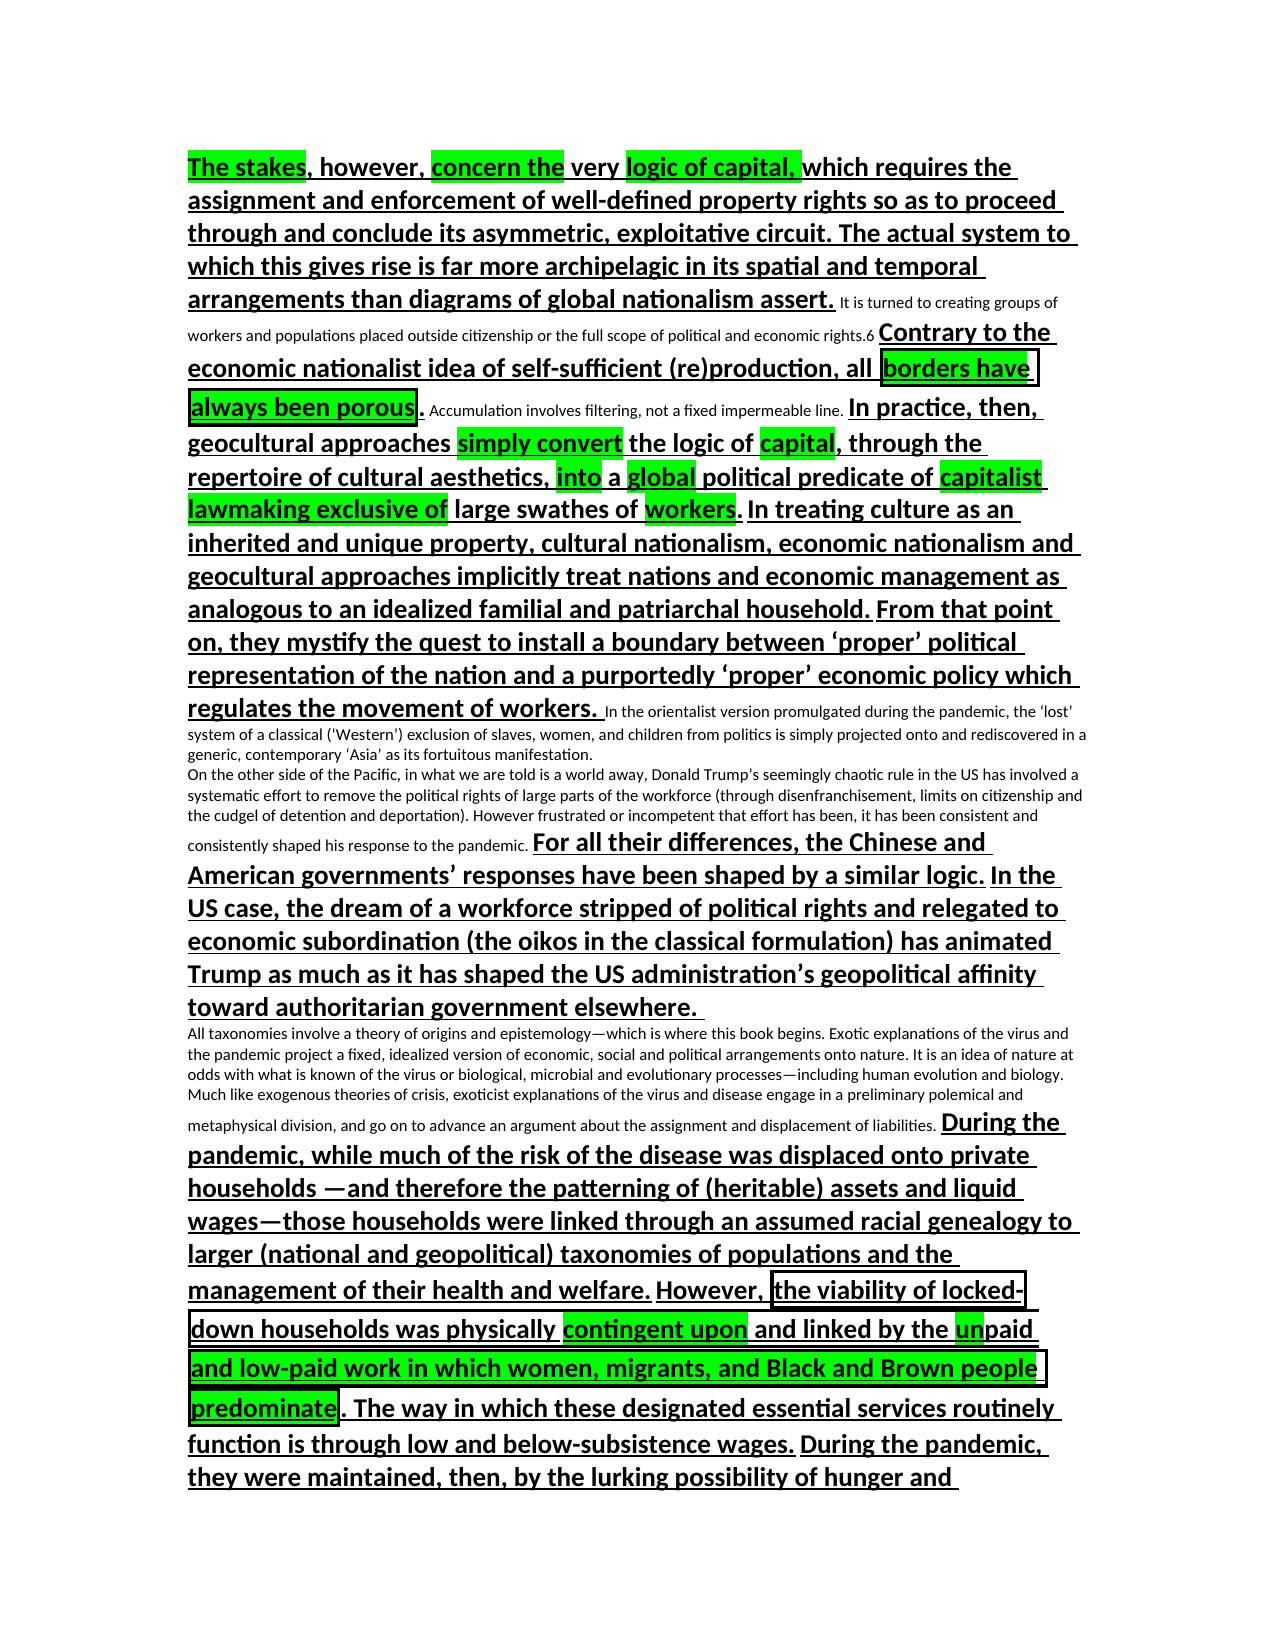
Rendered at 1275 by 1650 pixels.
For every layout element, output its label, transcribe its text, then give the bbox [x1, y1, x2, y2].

text On the other side of the Pacific, in what we are told is a world away, Donald Trump’s seemingly chaotic rule in the US has involved a systematic effort to remove the political rights of large parts of the workforce (through disenfranchisement, limits on citizenship and the cudgel of detention and deportation). However frustrated or incompetent that effort has been, it has been consistent and consistently shaped his response to the pandemic. For all their differences, the Chinese and American governments’ responses have been shaped by a similar logic. In the US case, the dream of a workforce stripped of political rights and relegated to economic subordination (the oikos in the classical formulation) has animated Trump as much as it has shaped the US administration’s geopolitical affinity toward authoritarian government elsewhere. [187, 764, 1087, 1023]
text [187, 1023, 1087, 1493]
text The stakes, however, concern the very logic of capital, which requires the assignment and enforcement of well-defined property rights so as to proceed through and conclude its asymmetric, exploitative circuit. The actual system to which this gives rise is far more archipelagic in its spatial and temporal arrangements than diagrams of global nationalism assert. It is turned to creating groups of workers and populations placed outside citizenship or the full scope of political and economic rights.6 Contrary to the economic nationalist idea of self-sufficient (re)production, all borders have always been porous. Accumulation involves filtering, not a fixed impermeable line. In practice, then, geocultural approaches simply convert the logic of capital, through the repertoire of cultural aesthetics, into a global political predicate of capitalist lawmaking exclusive of large swathes of workers. In treating culture as an inherited and unique property, cultural nationalism, economic nationalism and geocultural approaches implicitly treat nations and economic management as analogous to an idealized familial and patriarchal household. From that point on, they mystify the quest to install a boundary between ‘proper’ political representation of the nation and a purportedly ‘proper’ economic policy which regulates the movement of workers. In the orientalist version promulgated during the pandemic, the ‘lost’ system of a classical (‘Western’) exclusion of slaves, women, and children from politics is simply projected onto and rediscovered in a generic, contemporary ‘Asia’ as its fortuitous manifestation. [187, 150, 1087, 764]
